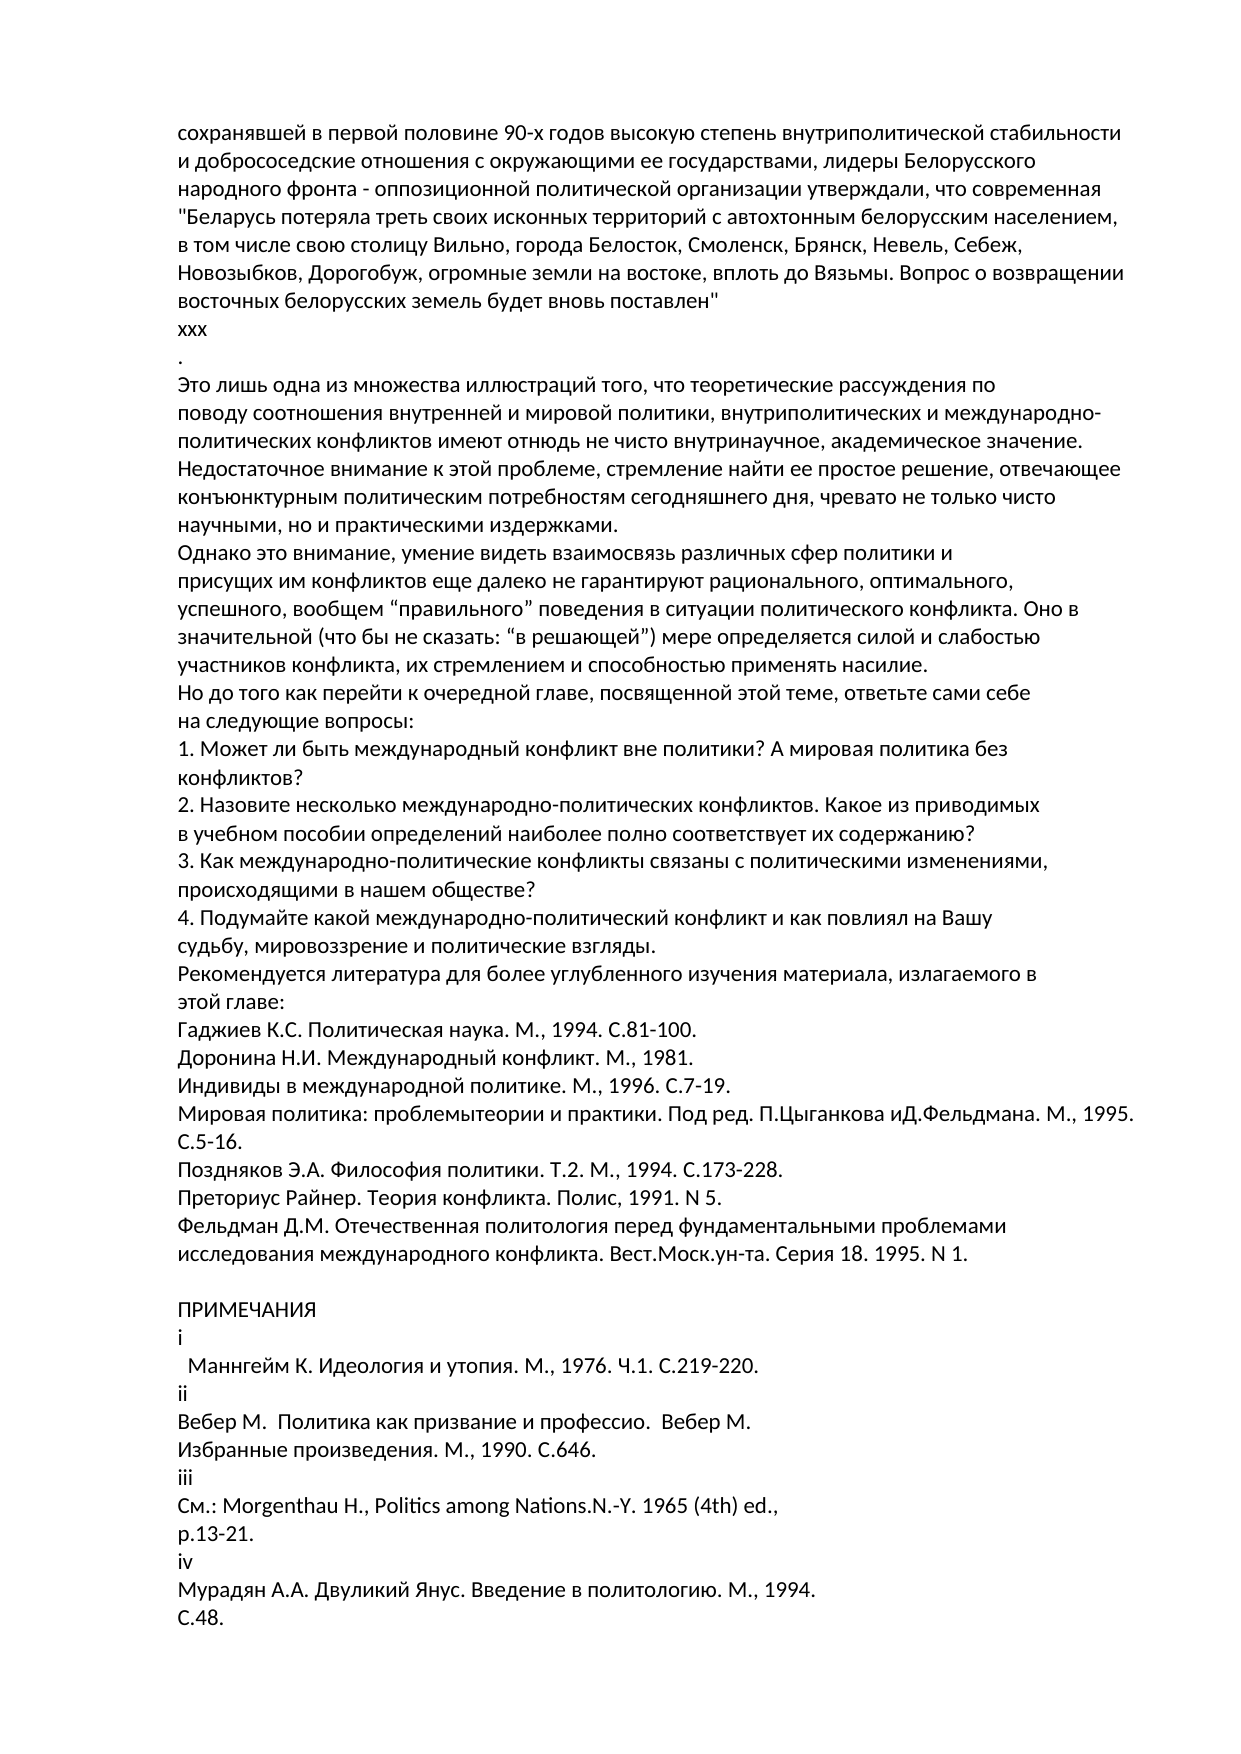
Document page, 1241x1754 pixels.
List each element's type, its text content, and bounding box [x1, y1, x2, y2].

text iv [177, 1547, 1152, 1575]
text С.48. [177, 1603, 1152, 1631]
text 2. Назовите несколько международно-политических конфликтов. Какое из приводимых [177, 791, 1152, 819]
text в том числе свою столицу Вильно, города Белосток, Смоленск, Брянск, Невель, Себеж, [177, 230, 1152, 258]
text Поздняков Э.А. Философия политики. Т.2. М., 1994. С.173-228. [177, 1155, 1152, 1183]
text конъюнктурным политическим потребностям сегодняшнего дня, чревато не только чисто [177, 482, 1152, 510]
text успешного, вообщем “правильного” поведения в ситуации политического конфликта. Оно в [177, 594, 1152, 622]
text С.5-16. [177, 1127, 1152, 1155]
text значительной (что бы не сказать: “в решающей”) мере определяется силой и слабостью [177, 622, 1152, 651]
text судьбу, мировоззрение и политические взгляды. [177, 931, 1152, 959]
text народного фронта - оппозиционной политической организации утверждали, что современная [177, 174, 1152, 202]
text и добрососедские отношения с окружающими ее государствами, лидеры Белорусского [177, 146, 1152, 174]
text присущих им конфликтов еще далеко не гарантируют рационального, оптимального, [177, 566, 1152, 594]
text "Беларусь потеряла треть своих исконных территорий с автохтонным белорусским населением, [177, 202, 1152, 230]
text исследования международного конфликта. Вест.Моск.ун-та. Серия 18. 1995. N 1. [177, 1239, 1152, 1267]
text 4. Подумайте какой международно-политический конфликт и как повлиял на Вашу [177, 903, 1152, 931]
text Новозыбков, Дорогобуж, огромные земли на востоке, вплоть до Вязьмы. Вопрос о возвращении [177, 258, 1152, 286]
text Вебер М. Политика как призвание и профессио. Вебер М. [177, 1407, 1152, 1435]
text . [177, 342, 1152, 370]
text iii [177, 1463, 1152, 1491]
text восточных белорусских земель будет вновь поставлен" [177, 286, 1152, 314]
text конфликтов? [177, 763, 1152, 791]
text Преториус Райнер. Теория конфликта. Полис, 1991. N 5. [177, 1183, 1152, 1211]
text i [177, 1323, 1152, 1351]
text сохранявшей в первой половине 90-х годов высокую степень внутриполитической стабильности [177, 118, 1152, 146]
text научными, но и практическими издержками. [177, 510, 1152, 538]
text Фельдман Д.М. Отечественная политология перед фундаментальными проблемами [177, 1211, 1152, 1239]
text 3. Как международно-политические конфликты связаны с политическими изменениями, [177, 847, 1152, 875]
text Однако это внимание, умение видеть взаимосвязь различных сфер политики и [177, 538, 1152, 566]
text Мурадян А.А. Двуликий Янус. Введение в политологию. М., 1994. [177, 1575, 1152, 1603]
text политических конфликтов имеют отнюдь не чисто внутринаучное, академическое значение. [177, 426, 1152, 454]
text ПРИМЕЧАНИЯ [177, 1295, 1152, 1323]
text Гаджиев К.С. Политическая наука. М., 1994. С.81-100. [177, 1015, 1152, 1043]
text Избранные произведения. М., 1990. С.646. [177, 1435, 1152, 1463]
text Это лишь одна из множества иллюстраций того, что теоретические рассуждения по [177, 370, 1152, 398]
text См.: Morgenthau H., Politics among Nations.N.-Y. 1965 (4th) ed., [177, 1491, 1152, 1519]
text этой главе: [177, 987, 1152, 1015]
text поводу соотношения внутренней и мировой политики, внутриполитических и международно- [177, 398, 1152, 426]
text xxx [177, 314, 1152, 342]
text p.13-21. [177, 1519, 1152, 1547]
text Индивиды в международной политике. М., 1996. С.7-19. [177, 1071, 1152, 1099]
text участников конфликта, их стремлением и способностью применять насилие. [177, 651, 1152, 678]
text Доронина Н.И. Международный конфликт. М., 1981. [177, 1043, 1152, 1071]
text Недостаточное внимание к этой проблеме, стремление найти ее простое решение, отвечающее [177, 454, 1152, 482]
text 1. Может ли быть международный конфликт вне политики? А мировая политика без [177, 734, 1152, 763]
text Мировая политика: проблемытеории и практики. Под ред. П.Цыганкова иД.Фельдмана. М., 1995. [177, 1099, 1152, 1127]
text на следующие вопросы: [177, 707, 1152, 734]
text Но до того как перейти к очередной главе, посвященной этой теме, ответьте сами себе [177, 678, 1152, 707]
text в учебном пособии определений наиболее полно соответствует их содержанию? [177, 819, 1152, 847]
text ii [177, 1379, 1152, 1407]
text Рекомендуется литература для более углубленного изучения материала, излагаемого в [177, 959, 1152, 987]
text происходящими в нашем обществе? [177, 875, 1152, 903]
text Маннгейм К. Идеология и утопия. М., 1976. Ч.1. С.219-220. [177, 1351, 1152, 1379]
